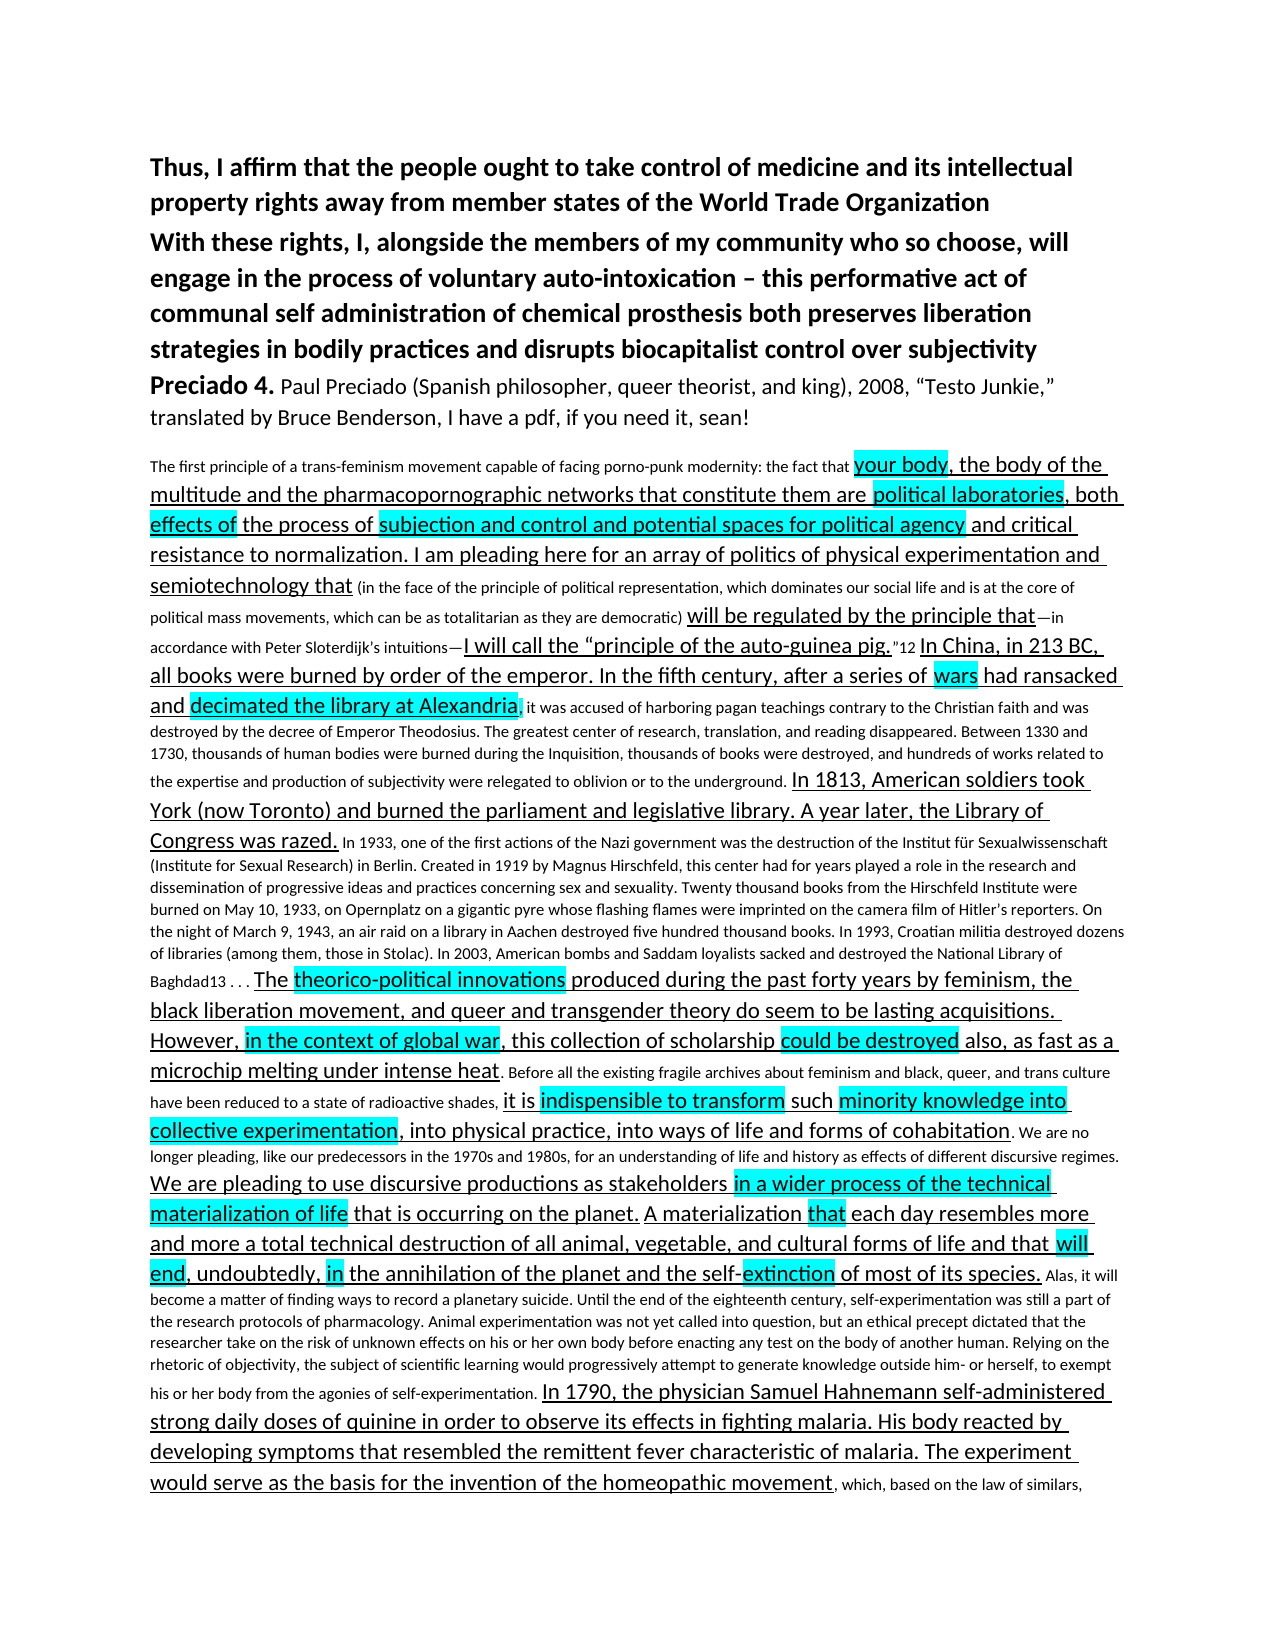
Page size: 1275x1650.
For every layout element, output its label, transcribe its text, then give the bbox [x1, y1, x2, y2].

subtitle With these rights, I, alongside the members of my community who so choose, will engage in the process of voluntary auto-intoxication – this performative act of communal self administration of chemical prosthesis both preserves liberation strategies in bodily practices and disrupts biocapitalist control over subjectivity [150, 225, 1125, 365]
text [150, 450, 1125, 1496]
text Preciado 4. Paul Preciado (Spanish philosopher, queer theorist, and king), 2008, “Testo Junkie,” translated by Bruce Benderson, I have a pdf, if you need it, sean! [150, 368, 1125, 431]
subtitle Thus, I affirm that the people ought to take control of medicine and its intellectual property rights away from member states of the World Trade Organization [150, 150, 1125, 219]
